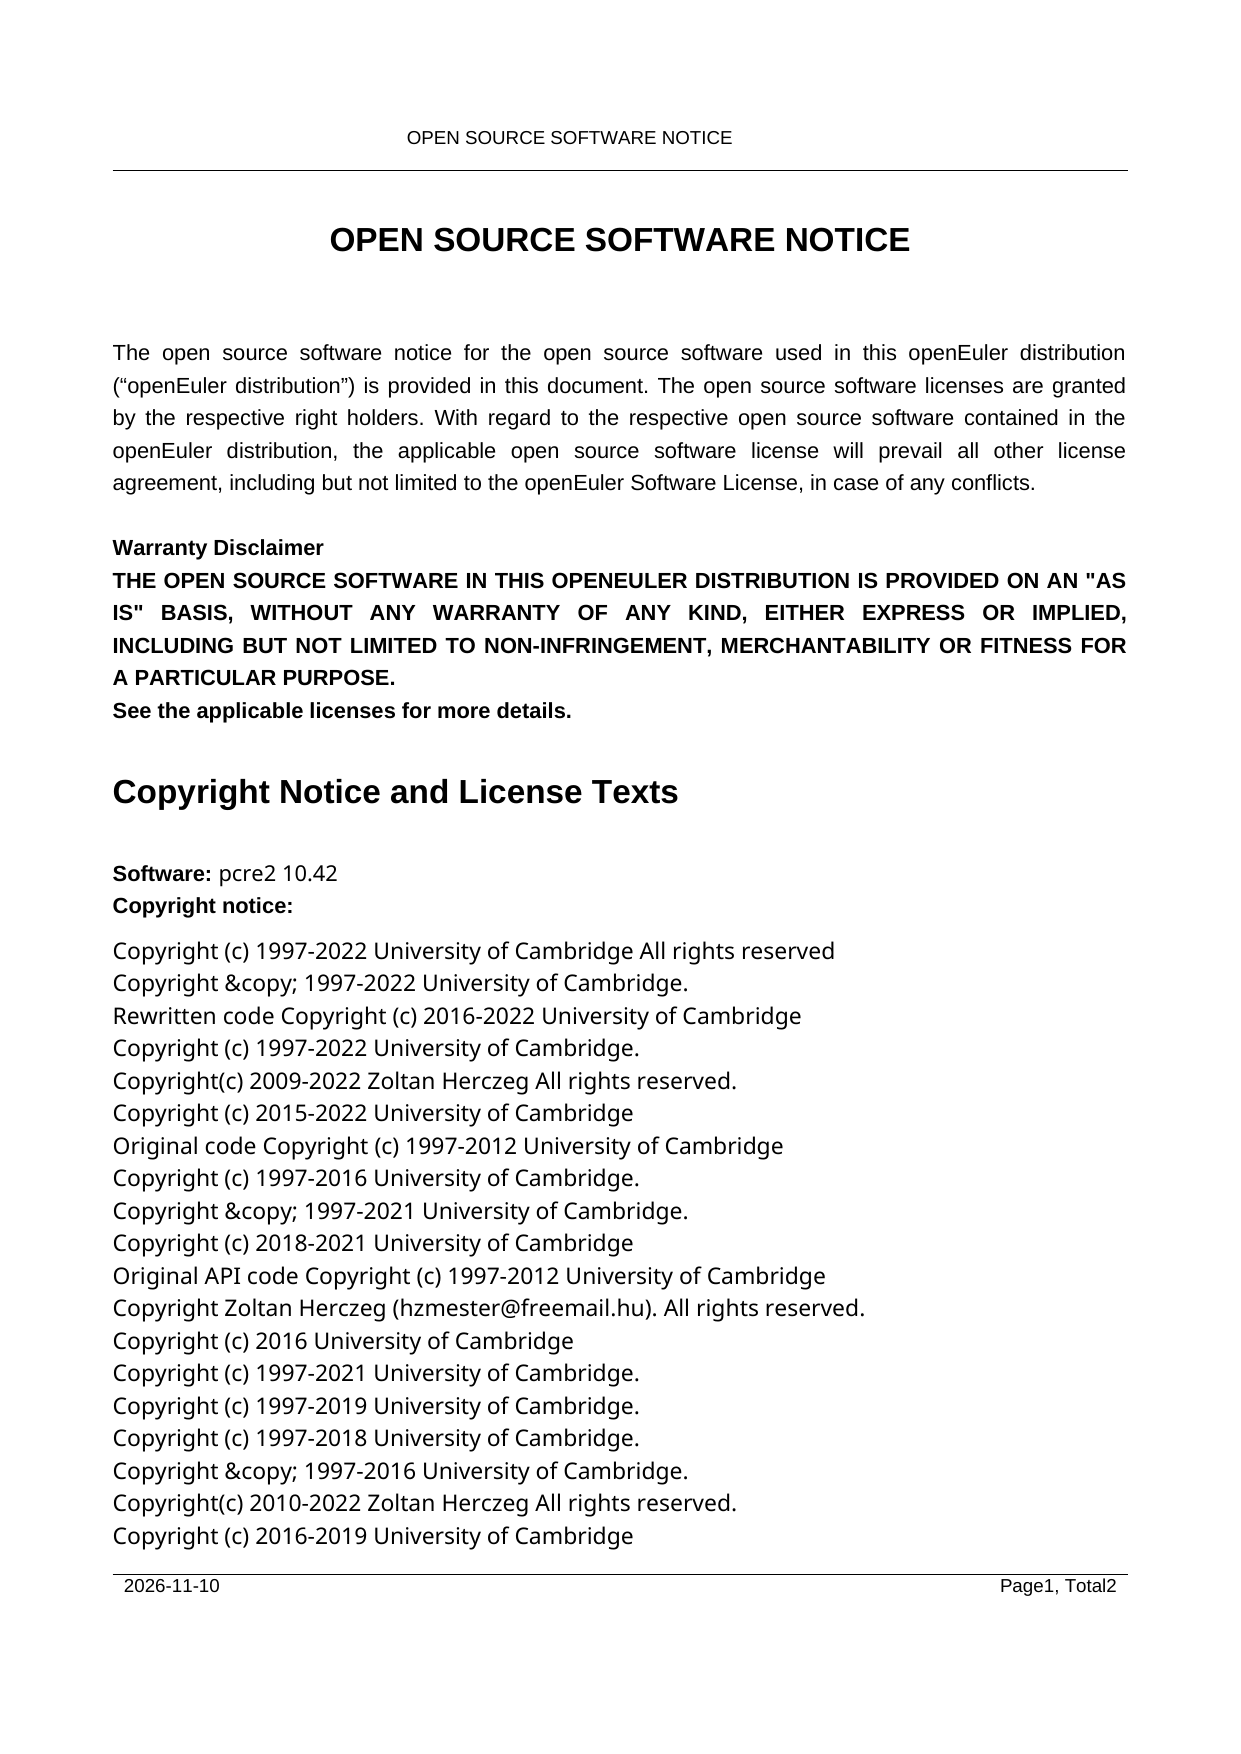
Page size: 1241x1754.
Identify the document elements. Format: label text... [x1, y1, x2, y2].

text THE OPEN SOURCE SOFTWARE IN THIS OPENEULER DISTRIBUTION IS PROVIDED ON AN "AS IS" BASIS, WITHOUT ANY WARRANTY OF ANY KIND, EITHER EXPRESS OR IMPLIED, INCLUDING BUT NOT LIMITED TO NON-INFRINGEMENT, MERCHANTABILITY OR FITNESS FOR A PARTICULAR PURPOSE. See the applicable licenses for more details. [112, 564, 1128, 726]
text The open source software notice for the open source software used in this openEuler distribution (“openEuler distribution”) is provided in this document. The open source software licenses are granted by the respective right holders. With regard to the respective open source software contained in the openEuler distribution, the applicable open source software license will prevail all other license agreement, including but not limited to the openEuler Software License, in case of any conflicts. [112, 336, 1128, 499]
text Warranty Disclaimer [112, 531, 1128, 564]
title Software: pcre2 10.42 [112, 856, 1128, 889]
text OPEN SOURCE SOFTWARE NOTICE [112, 206, 1128, 271]
text Copyright notice: [112, 889, 1128, 921]
text Copyright Notice and License Texts [112, 759, 1128, 824]
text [112, 934, 1128, 1551]
